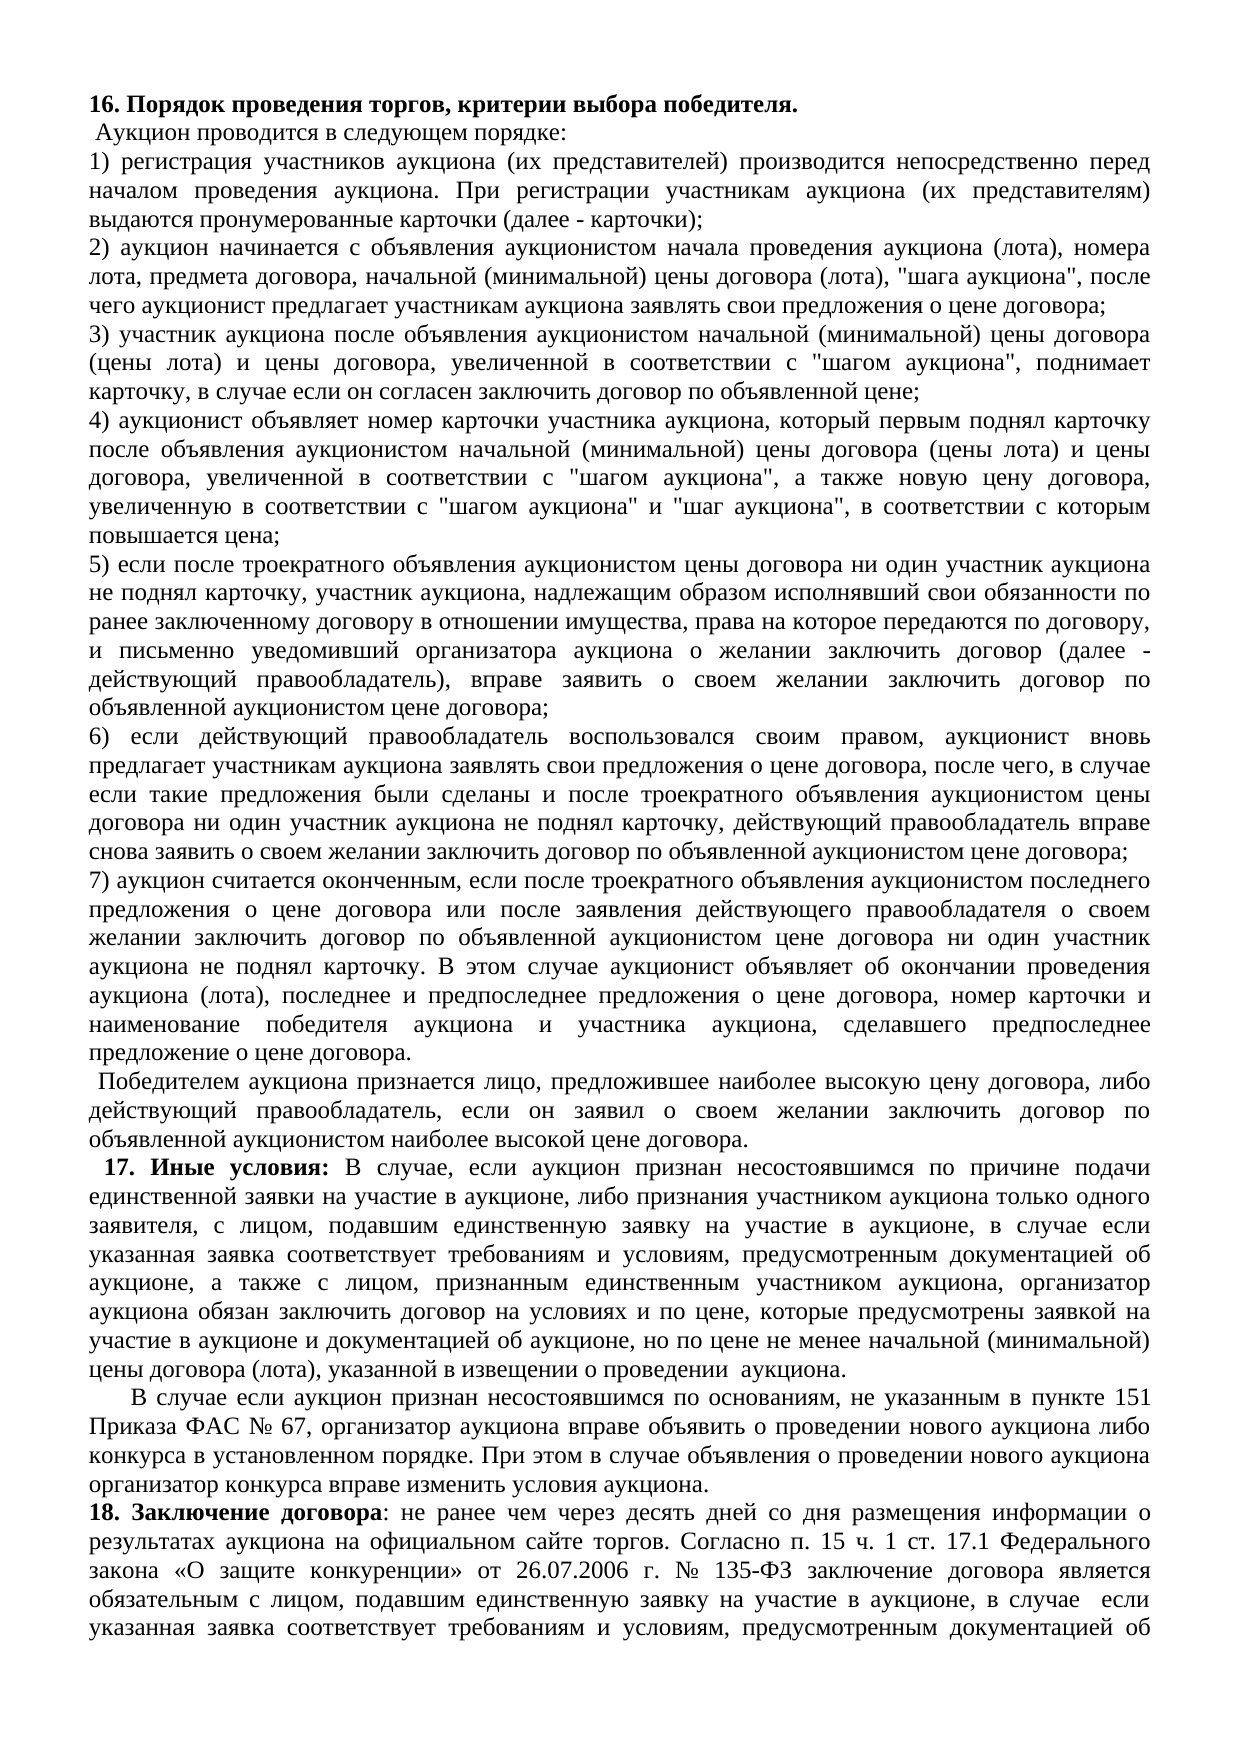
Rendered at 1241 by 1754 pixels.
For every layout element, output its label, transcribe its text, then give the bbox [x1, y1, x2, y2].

text 7) аукцион считается оконченным, если после троекратного объявления аукционистом последнего предложения о цене договора или после заявления действующего правообладателя о своем желании заключить договор по объявленной аукционистом цене договора ни один участник аукциона не поднял карточку. В этом случае аукционист объявляет об окончании проведения аукциона (лота), последнее и предпоследнее предложения о цене договора, номер карточки и наименование победителя аукциона и участника аукциона, сделавшего предпоследнее предложение о цене договора. [89, 865, 1152, 1066]
text 4) аукционист объявляет номер карточки участника аукциона, который первым поднял карточку после объявления аукционистом начальной (минимальной) цены договора (цены лота) и цены договора, увеличенной в соответствии с "шагом аукциона", а также новую цену договора, увеличенную в соответствии с "шагом аукциона" и "шаг аукциона", в соответствии с которым повышается цена; [89, 405, 1152, 549]
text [89, 1497, 1152, 1641]
text Аукцион проводится в следующем порядке: [89, 117, 1152, 146]
text В случае если аукцион признан несостоявшимся по основаниям, не указанным в пункте 151 Приказа ФАС № 67, организатор аукциона вправе объявить о проведении нового аукциона либо конкурса в установленном порядке. При этом в случае объявления о проведении нового аукциона организатор конкурса вправе изменить условия аукциона. [89, 1382, 1152, 1497]
text 6) если действующий правообладатель воспользовался своим правом, аукционист вновь предлагает участникам аукциона заявлять свои предложения о цене договора, после чего, в случае если такие предложения были сделаны и после троекратного объявления аукционистом цены договора ни один участник аукциона не поднял карточку, действующий правообладатель вправе снова заявить о своем желании заключить договор по объявленной аукционистом цене договора; [89, 721, 1152, 865]
text 2) аукцион начинается с объявления аукционистом начала проведения аукциона (лота), номера лота, предмета договора, начальной (минимальной) цены договора (лота), "шага аукциона", после чего аукционист предлагает участникам аукциона заявлять свои предложения о цене договора; [89, 232, 1152, 319]
text 17. Иные условия: В случае, если аукцион признан несостоявшимся по причине подачи единственной заявки на участие в аукционе, либо признания участником аукциона только одного заявителя, с лицом, подавшим единственную заявку на участие в аукционе, в случае если указанная заявка соответствует требованиям и условиям, предусмотренным документацией об аукционе, а также с лицом, признанным единственным участником аукциона, организатор аукциона обязан заключить договор на условиях и по цене, которые предусмотрены заявкой на участие в аукционе и документацией об аукционе, но по цене не менее начальной (минимальной) цены договора (лота), указанной в извещении о проведении аукциона. [89, 1152, 1152, 1382]
text 16. Порядок проведения торгов, критерии выбора победителя. [89, 89, 1152, 117]
text 5) если после троекратного объявления аукционистом цены договора ни один участник аукциона не поднял карточку, участник аукциона, надлежащим образом исполнявший свои обязанности по ранее заключенному договору в отношении имущества, права на которое передаются по договору, и письменно уведомивший организатора аукциона о желании заключить договор (далее - действующий правообладатель), вправе заявить о своем желании заключить договор по объявленной аукционистом цене договора; [89, 549, 1152, 721]
text Победителем аукциона признается лицо, предложившее наиболее высокую цену договора, либо действующий правообладатель, если он заявил о своем желании заключить договор по объявленной аукционистом наиболее высокой цене договора. [89, 1066, 1152, 1152]
text 1) регистрация участников аукциона (их представителей) производится непосредственно перед началом проведения аукциона. При регистрации участникам аукциона (их представителям) выдаются пронумерованные карточки (далее - карточки); [89, 146, 1152, 232]
text 3) участник аукциона после объявления аукционистом начальной (минимальной) цены договора (цены лота) и цены договора, увеличенной в соответствии с "шагом аукциона", поднимает карточку, в случае если он согласен заключить договор по объявленной цене; [89, 319, 1152, 405]
